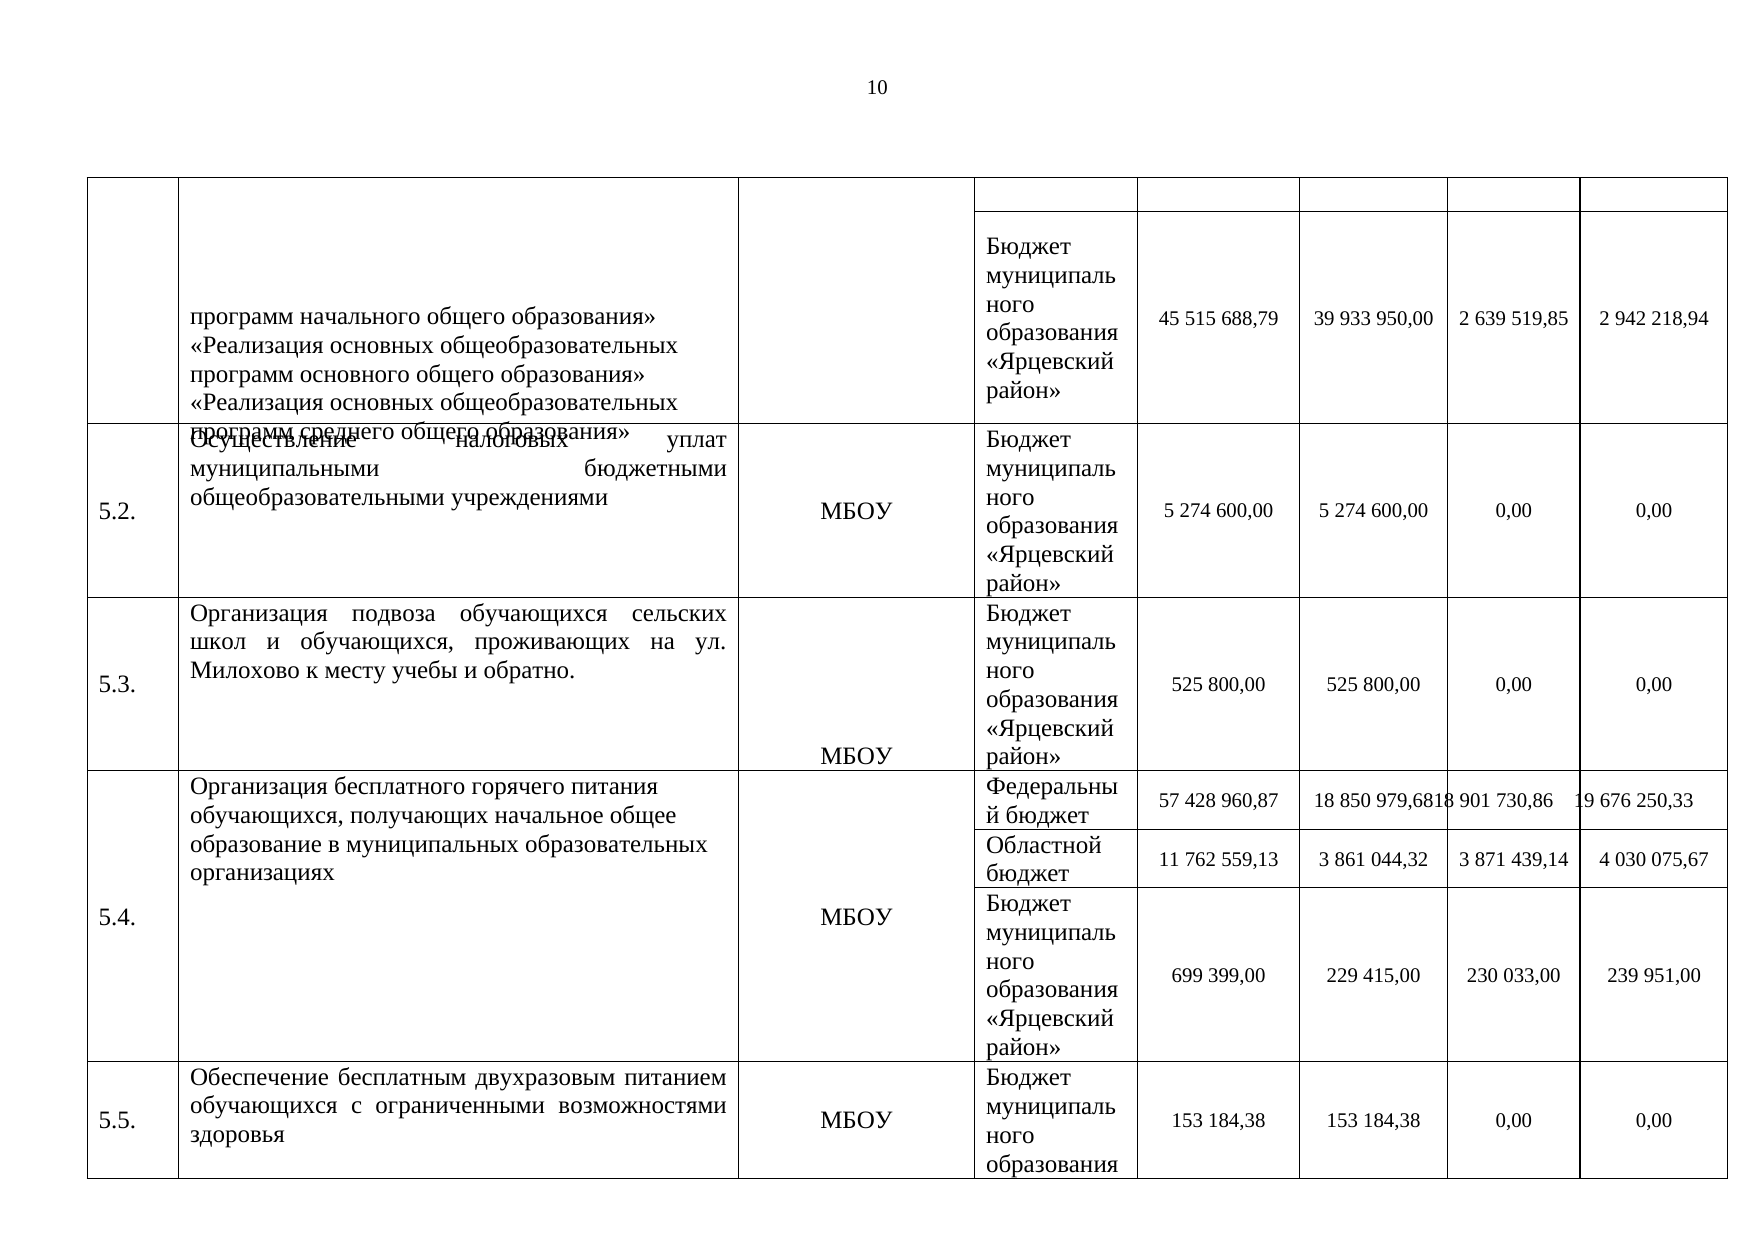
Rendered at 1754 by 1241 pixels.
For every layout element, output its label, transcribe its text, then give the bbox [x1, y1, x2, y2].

table_cell Организация бесплатного горячего питания обучающихся, получающих начальное общее образование в муниципальных образовательных организациях [179, 771, 738, 1061]
table_cell 2 639 519,85 [1448, 212, 1579, 423]
table_cell 153 184,38 [1300, 1062, 1447, 1178]
table_cell 45 515 688,79 [1138, 212, 1299, 423]
table_cell 5 274 600,00 [1138, 424, 1299, 597]
table_cell 0,00 [1448, 598, 1579, 770]
table_cell 230 033,00 [1448, 888, 1579, 1061]
table_cell 5.5. [88, 1062, 178, 1178]
table_cell 229 415,00 [1300, 888, 1447, 1061]
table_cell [975, 1062, 1137, 1178]
table_cell 18 901 730,86 [1448, 771, 1579, 829]
table_cell Бюджет муниципального образования «Ярцевский район» [975, 212, 1137, 423]
table_cell 4 030 075,67 [1581, 830, 1727, 887]
table_cell Осуществление налоговых уплат муниципальными бюджетными общеобразовательными учреждениями [179, 424, 738, 597]
table_cell 3 861 044,32 [1300, 830, 1447, 887]
table_cell 39 933 950,00 [1300, 212, 1447, 423]
table_cell Областной бюджет [975, 830, 1137, 887]
table_cell 153 184,38 [1138, 1062, 1299, 1178]
table_cell Бюджет муниципального образования «Ярцевский район» [975, 424, 1137, 597]
table_cell 5 274 600,00 [1300, 424, 1447, 597]
table_cell Бюджет муниципального образования «Ярцевский район» [975, 598, 1137, 770]
table_cell 3 871 439,14 [1448, 830, 1579, 887]
table_cell 525 800,00 [1138, 598, 1299, 770]
table_cell 5.2. [88, 424, 178, 597]
table_cell 11 762 559,13 [1138, 830, 1299, 887]
table_cell Организация подвоза обучающихся сельских школ и обучающихся, проживающих на ул. Милохово к месту учебы и обратно. [179, 598, 738, 770]
table_cell МБОУ [739, 598, 974, 770]
table_cell 525 800,00 [1300, 598, 1447, 770]
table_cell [179, 1062, 738, 1178]
table_cell 0,00 [1448, 1062, 1579, 1178]
table_cell 0,00 [1581, 1062, 1727, 1178]
table_cell Федеральный бюджет [975, 771, 1137, 829]
table_cell 5.3. [88, 598, 178, 770]
table_cell 2 942 218,94 [1581, 212, 1727, 423]
table_cell МБОУ [739, 1062, 974, 1178]
table_cell МБОУ [739, 424, 974, 597]
table_cell Бюджет муниципального образования «Ярцевский район» [975, 888, 1137, 1061]
table_cell 0,00 [1581, 598, 1727, 770]
table_cell 699 399,00 [1138, 888, 1299, 1061]
table_cell 5.4. [88, 771, 178, 1061]
table_cell 239 951,00 [1581, 888, 1727, 1061]
table_cell 18 850 979,68 [1300, 771, 1447, 829]
table_cell 0,00 [1448, 424, 1579, 597]
table_cell МБОУ [739, 771, 974, 1061]
table_cell 19 676 250,33 [1581, 771, 1727, 829]
table_cell 0,00 [1581, 424, 1727, 597]
table_cell 57 428 960,87 [1138, 771, 1299, 829]
